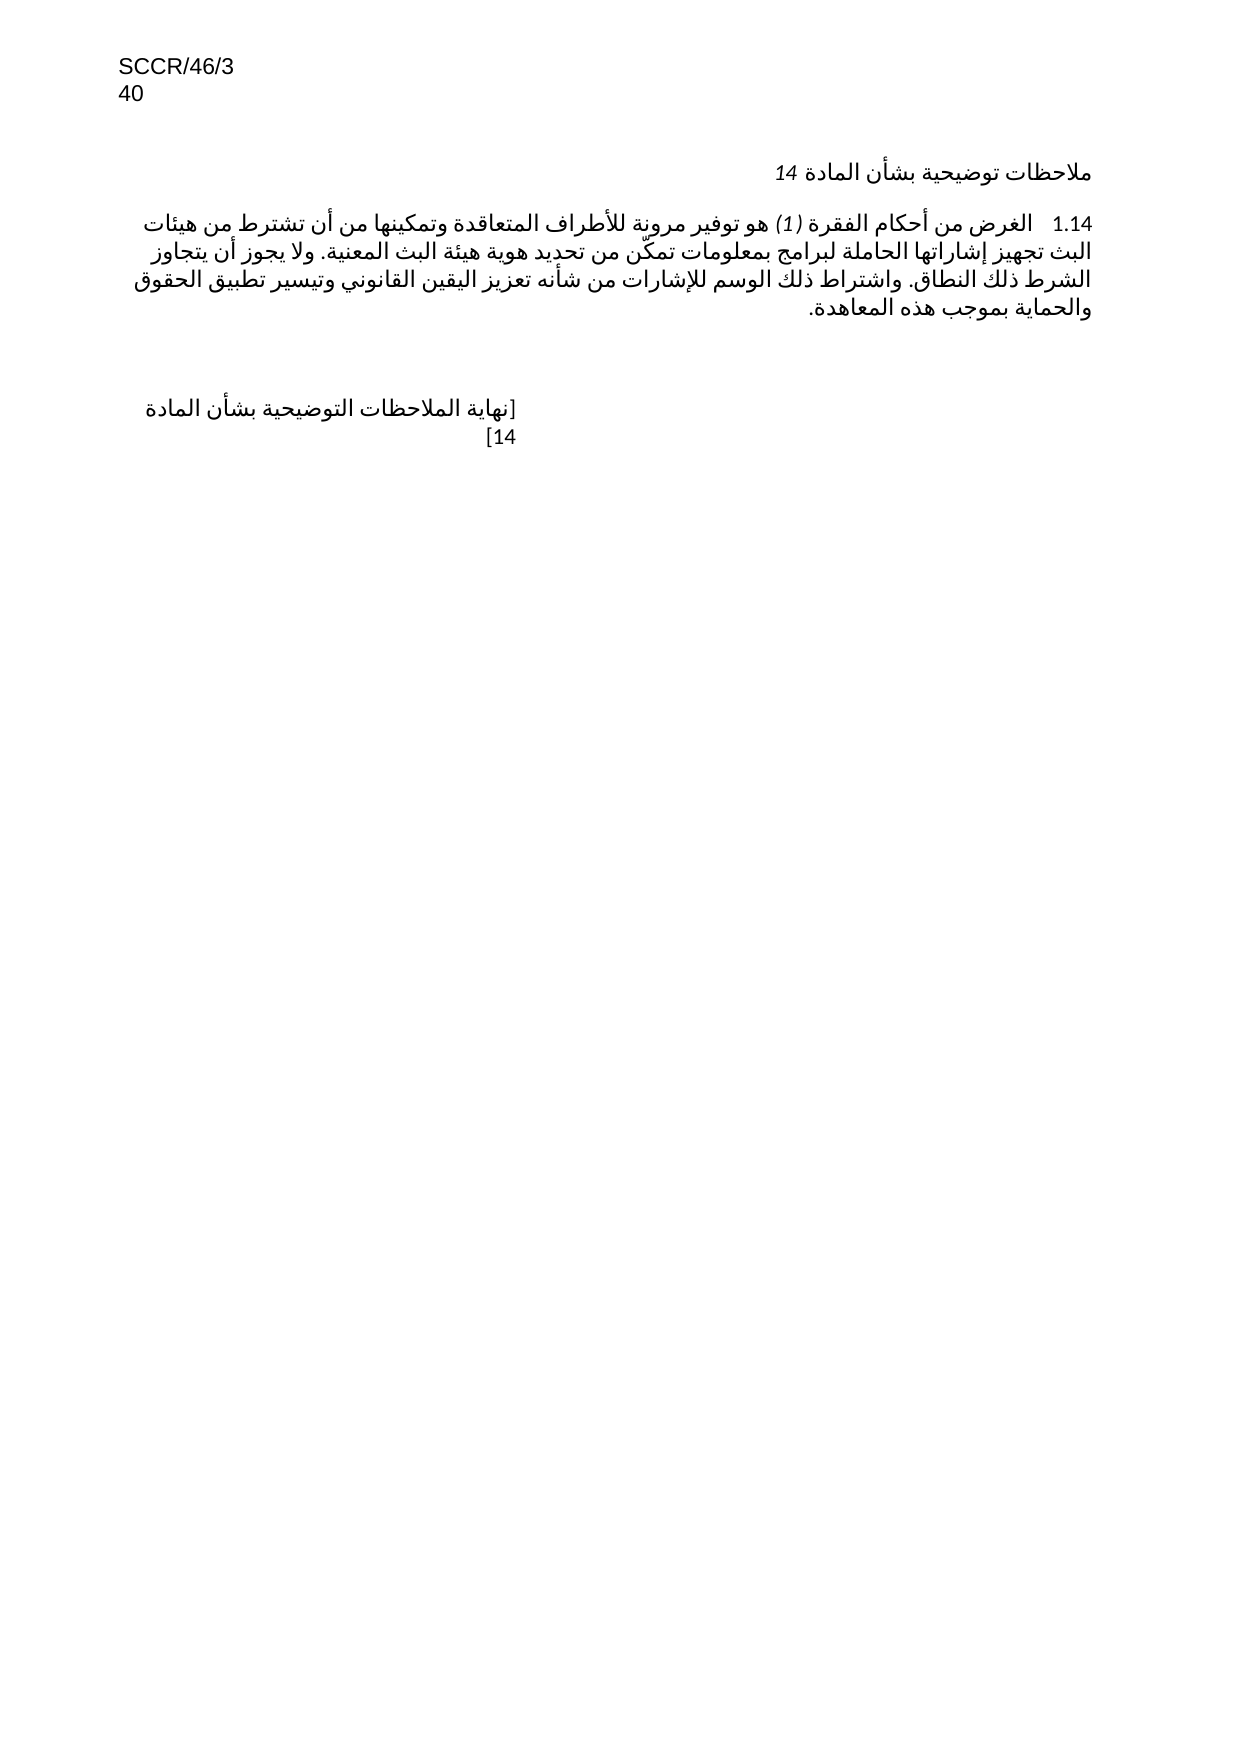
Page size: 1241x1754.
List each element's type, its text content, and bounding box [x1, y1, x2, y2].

text [نهاية الملاحظات التوضيحية بشأن المادة 14] [118, 394, 516, 450]
text 1.14 الغرض من أحكام الفقرة (1) هو توفير مرونة للأطراف المتعاقدة وتمكينها من أن تشترط من هيئات البث تجهيز إشاراتها الحاملة لبرامج بمعلومات تمكّن من تحديد هوية هيئة البث المعنية. ولا يجوز أن يتجاوز الشرط ذلك النطاق. واشتراط ذلك الوسم للإشارات من شأنه تعزيز اليقين القانوني وتيسير تطبيق الحقوق والحماية بموجب هذه المعاهدة. [118, 209, 1092, 322]
text ملاحظات توضيحية بشأن المادة 14 [118, 158, 1092, 187]
